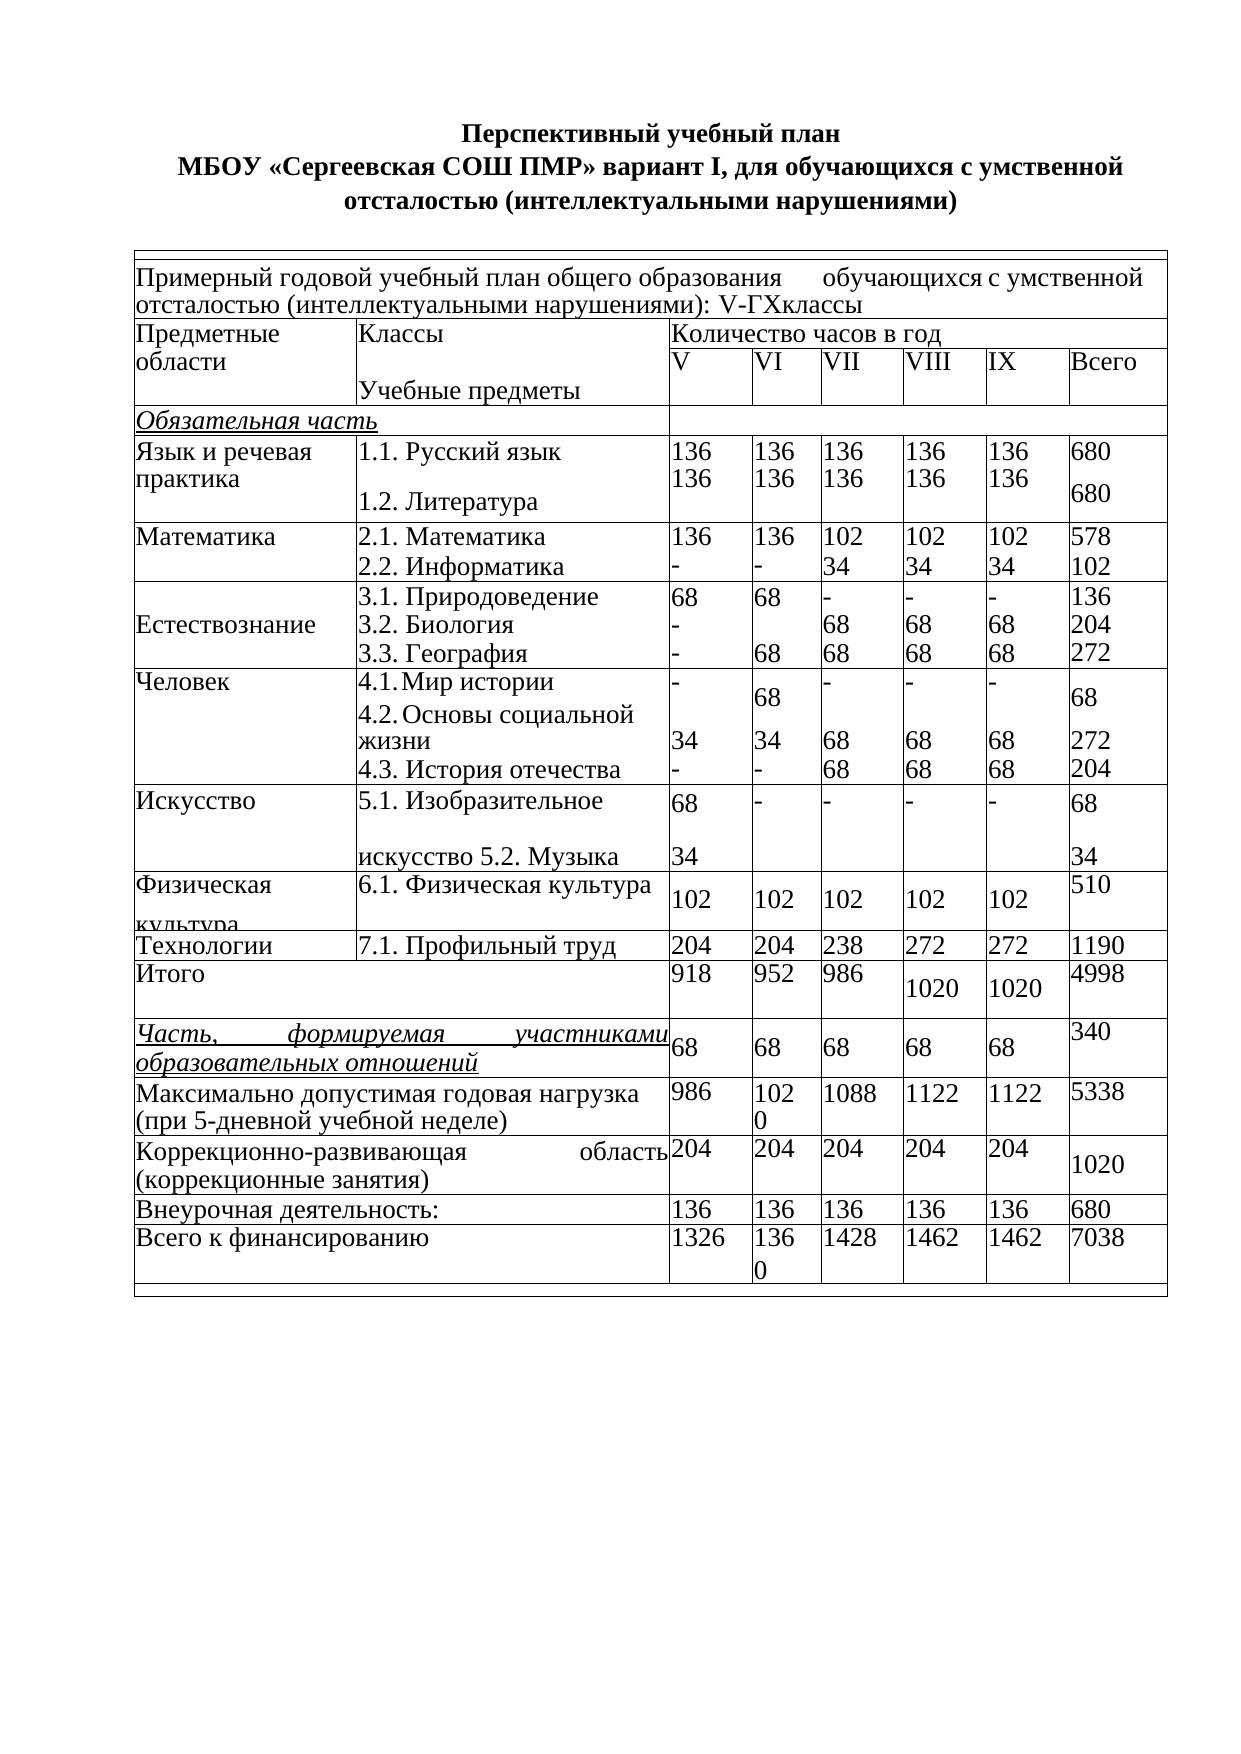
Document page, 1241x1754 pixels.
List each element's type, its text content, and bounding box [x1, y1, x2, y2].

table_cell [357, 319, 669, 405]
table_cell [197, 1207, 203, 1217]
text МБОУ «Сергеевская СОШ ПМР» вариант I, для обучающихся с умственной отсталостью (интеллектуальными нарушениями) [112, 149, 1189, 216]
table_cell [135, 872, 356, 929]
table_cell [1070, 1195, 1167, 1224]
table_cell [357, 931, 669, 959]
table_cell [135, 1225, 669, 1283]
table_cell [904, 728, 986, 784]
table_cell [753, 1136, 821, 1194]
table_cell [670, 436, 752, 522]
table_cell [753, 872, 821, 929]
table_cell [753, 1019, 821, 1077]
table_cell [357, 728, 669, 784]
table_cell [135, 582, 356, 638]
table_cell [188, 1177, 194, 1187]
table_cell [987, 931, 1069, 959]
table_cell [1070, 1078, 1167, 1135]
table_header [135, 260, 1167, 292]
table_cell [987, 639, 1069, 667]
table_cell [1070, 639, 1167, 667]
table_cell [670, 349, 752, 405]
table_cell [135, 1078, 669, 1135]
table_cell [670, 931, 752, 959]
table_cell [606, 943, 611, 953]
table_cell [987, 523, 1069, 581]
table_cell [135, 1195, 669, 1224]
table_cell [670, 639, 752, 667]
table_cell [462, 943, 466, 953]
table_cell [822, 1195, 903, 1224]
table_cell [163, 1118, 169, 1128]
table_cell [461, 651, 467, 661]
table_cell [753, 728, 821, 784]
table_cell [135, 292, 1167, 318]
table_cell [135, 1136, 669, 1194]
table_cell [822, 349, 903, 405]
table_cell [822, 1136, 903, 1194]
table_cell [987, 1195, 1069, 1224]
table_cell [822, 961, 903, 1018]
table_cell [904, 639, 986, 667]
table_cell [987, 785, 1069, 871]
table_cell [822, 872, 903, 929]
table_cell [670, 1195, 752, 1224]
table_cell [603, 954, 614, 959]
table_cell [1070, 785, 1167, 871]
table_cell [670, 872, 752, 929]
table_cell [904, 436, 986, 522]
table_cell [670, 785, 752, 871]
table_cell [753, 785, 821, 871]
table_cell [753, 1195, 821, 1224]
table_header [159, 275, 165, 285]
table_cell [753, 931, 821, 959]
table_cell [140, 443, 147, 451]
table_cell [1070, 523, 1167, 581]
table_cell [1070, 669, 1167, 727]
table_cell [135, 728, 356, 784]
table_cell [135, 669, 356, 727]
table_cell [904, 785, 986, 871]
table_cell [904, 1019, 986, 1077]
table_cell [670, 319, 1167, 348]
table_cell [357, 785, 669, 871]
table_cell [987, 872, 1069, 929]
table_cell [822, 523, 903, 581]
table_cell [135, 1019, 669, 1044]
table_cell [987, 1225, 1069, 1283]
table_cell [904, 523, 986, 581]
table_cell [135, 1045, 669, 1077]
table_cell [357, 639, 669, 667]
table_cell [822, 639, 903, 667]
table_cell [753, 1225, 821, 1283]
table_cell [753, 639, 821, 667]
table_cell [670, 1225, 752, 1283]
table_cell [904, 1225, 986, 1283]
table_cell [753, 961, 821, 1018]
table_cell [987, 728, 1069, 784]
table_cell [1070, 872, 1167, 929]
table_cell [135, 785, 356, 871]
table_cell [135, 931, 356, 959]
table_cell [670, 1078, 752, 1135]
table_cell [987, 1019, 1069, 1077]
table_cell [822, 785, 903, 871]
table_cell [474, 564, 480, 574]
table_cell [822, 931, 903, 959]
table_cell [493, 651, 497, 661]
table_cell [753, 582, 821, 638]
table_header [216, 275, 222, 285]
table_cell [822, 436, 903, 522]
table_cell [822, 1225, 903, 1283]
text Перспективный учебный план [112, 112, 1189, 149]
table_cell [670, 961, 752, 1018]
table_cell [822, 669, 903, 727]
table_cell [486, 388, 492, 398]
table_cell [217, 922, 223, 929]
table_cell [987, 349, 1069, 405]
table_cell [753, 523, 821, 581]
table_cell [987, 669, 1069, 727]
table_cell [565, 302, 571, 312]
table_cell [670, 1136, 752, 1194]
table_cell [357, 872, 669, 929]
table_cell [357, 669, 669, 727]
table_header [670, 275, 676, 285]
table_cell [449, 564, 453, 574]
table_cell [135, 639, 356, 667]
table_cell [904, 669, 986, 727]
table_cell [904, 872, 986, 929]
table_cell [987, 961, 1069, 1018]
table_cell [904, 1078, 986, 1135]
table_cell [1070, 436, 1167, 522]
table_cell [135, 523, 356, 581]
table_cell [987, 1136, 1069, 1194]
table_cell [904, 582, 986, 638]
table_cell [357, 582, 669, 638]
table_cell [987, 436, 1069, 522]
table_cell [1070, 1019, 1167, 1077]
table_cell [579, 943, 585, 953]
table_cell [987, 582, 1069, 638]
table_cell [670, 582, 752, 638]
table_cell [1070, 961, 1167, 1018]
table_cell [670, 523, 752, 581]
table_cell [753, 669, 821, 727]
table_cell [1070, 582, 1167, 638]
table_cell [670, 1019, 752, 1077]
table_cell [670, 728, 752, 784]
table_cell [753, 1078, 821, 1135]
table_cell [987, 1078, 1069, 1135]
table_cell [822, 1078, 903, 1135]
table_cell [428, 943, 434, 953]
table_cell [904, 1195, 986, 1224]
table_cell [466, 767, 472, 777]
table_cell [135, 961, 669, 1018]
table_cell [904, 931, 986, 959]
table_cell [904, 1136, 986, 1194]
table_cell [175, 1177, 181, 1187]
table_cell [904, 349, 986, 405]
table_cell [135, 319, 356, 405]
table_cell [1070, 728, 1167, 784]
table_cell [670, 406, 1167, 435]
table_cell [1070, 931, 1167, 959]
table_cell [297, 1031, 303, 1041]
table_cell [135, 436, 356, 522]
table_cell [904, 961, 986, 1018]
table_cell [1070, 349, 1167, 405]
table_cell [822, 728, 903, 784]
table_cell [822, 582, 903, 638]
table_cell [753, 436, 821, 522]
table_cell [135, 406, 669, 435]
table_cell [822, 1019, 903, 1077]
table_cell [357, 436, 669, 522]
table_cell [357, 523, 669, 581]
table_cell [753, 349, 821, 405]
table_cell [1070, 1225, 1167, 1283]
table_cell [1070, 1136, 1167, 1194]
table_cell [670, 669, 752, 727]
